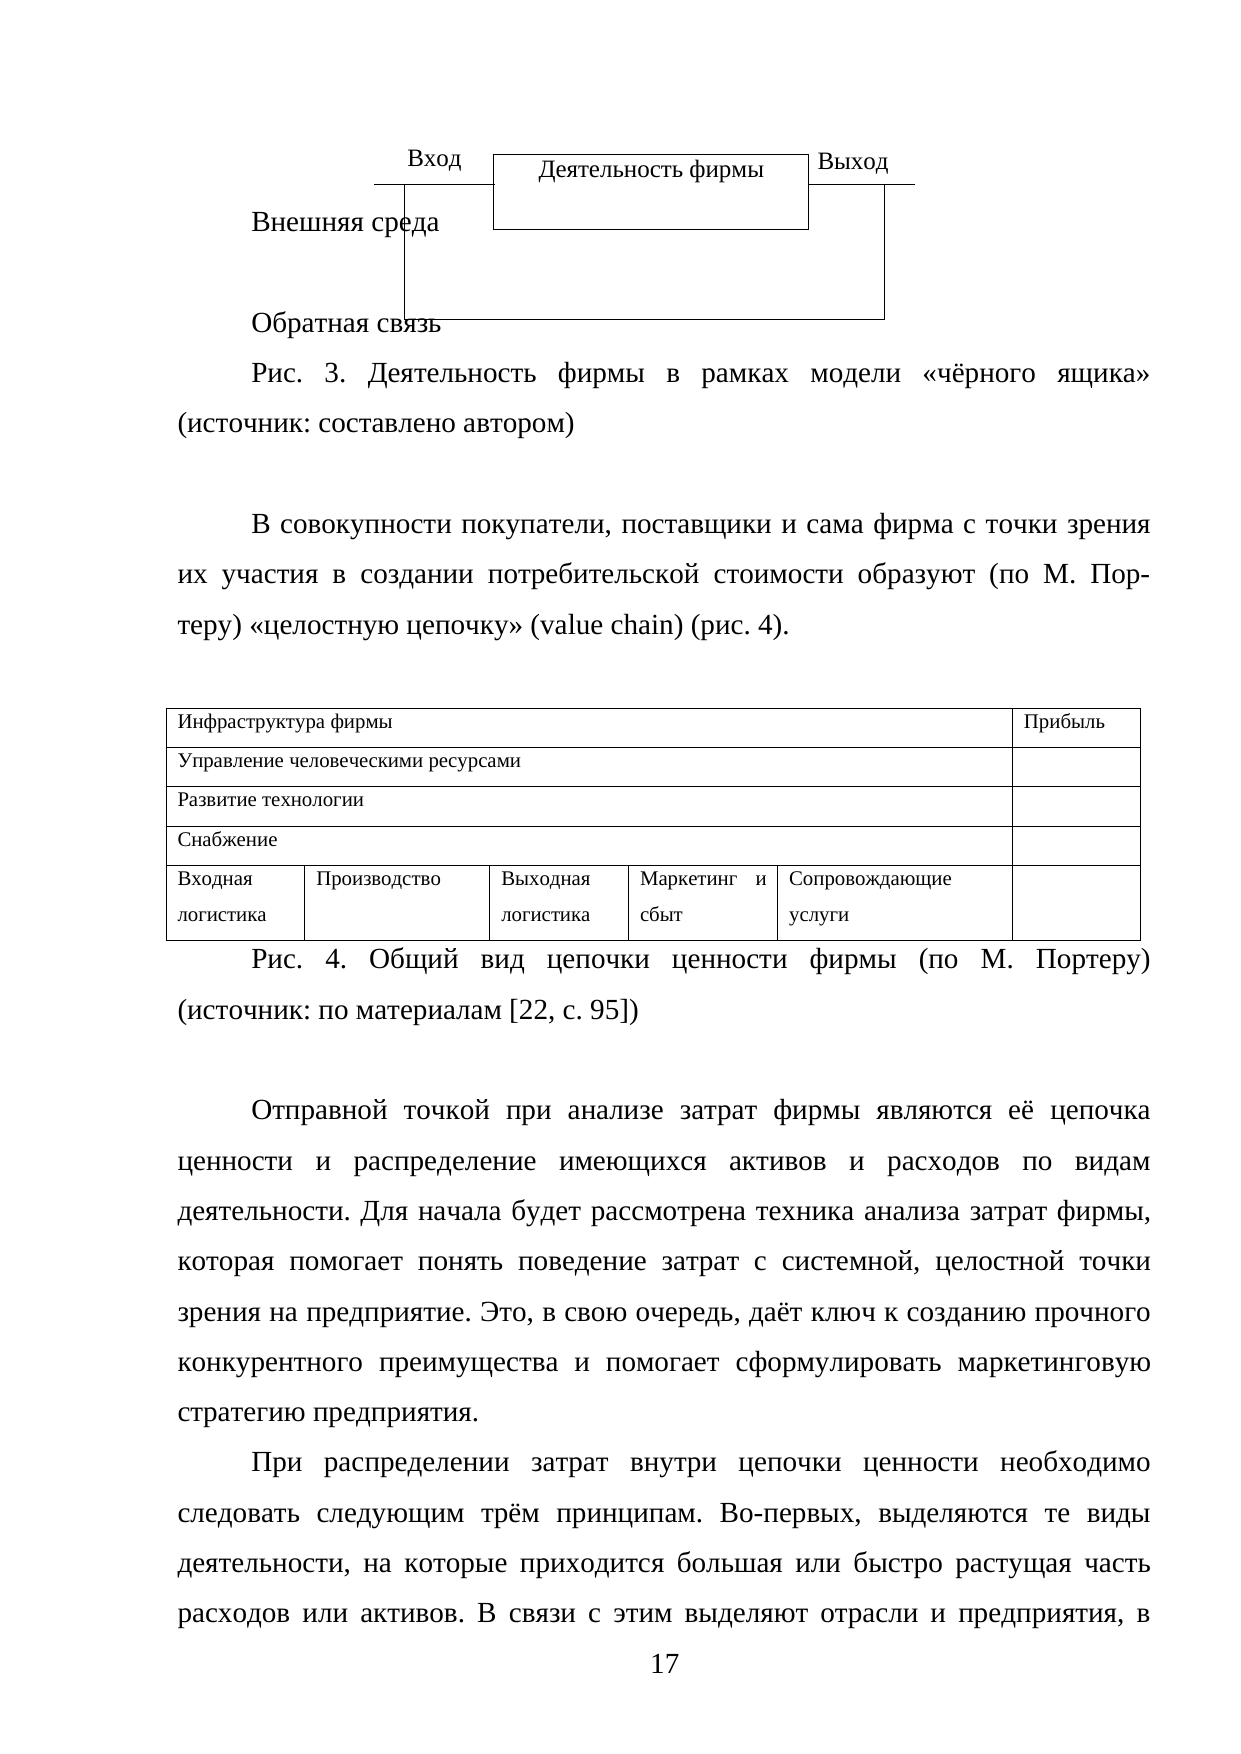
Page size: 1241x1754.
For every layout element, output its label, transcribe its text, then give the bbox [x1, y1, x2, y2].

table_cell Управление человеческими ресурсами [167, 748, 1012, 786]
table_cell Производство [305, 866, 489, 940]
text Обратная связь [177, 305, 1152, 338]
table_cell Входная логистика [167, 866, 304, 940]
text Отправной точкой при анализе затрат фирмы являются её цепочка ценности и распределение имеющихся активов и расходов по видам деятельности. Для начала будет рассмотрена техника анализа затрат фирмы, которая помогает понять поведение затрат с системной, целостной точки зрения на предприятие. Это, в свою очередь, даёт ключ к созданию прочного конкурентного преимущества и помогает сформулировать маркетинговую стратегию предприятия. [177, 1092, 1152, 1428]
table_header Прибыль [1013, 709, 1140, 747]
text Рис. 4. Общий вид цепочки ценности фирмы (по М. Портеру) (источник: по материалам [22, с. 95]) [177, 941, 1152, 1025]
table_cell [1013, 827, 1140, 865]
table_cell Снабжение [167, 827, 1012, 865]
table_cell Сопровождающие услуги [778, 866, 1012, 940]
table_cell Маркетинг и сбыт [629, 866, 777, 940]
text В совокупности покупатели, поставщики и сама фирма с точки зрения их участия в создании потребительской стоимости образуют (по М. Пор-теру) «целостную цепочку» (value chain) (рис. 4). [177, 506, 1152, 640]
table_cell [1013, 866, 1140, 940]
table_cell [1013, 748, 1140, 786]
text Рис. 3. Деятельность фирмы в рамках модели «чёрного ящика» (источник: составлено автором) [177, 355, 1152, 439]
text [177, 1444, 1152, 1629]
table_cell Развитие технологии [167, 787, 1012, 826]
table_cell Выходная логистика [490, 866, 628, 940]
table_header Инфраструктура фирмы [167, 709, 1012, 747]
text Внешняя среда [177, 204, 1152, 238]
table_cell [1013, 787, 1140, 826]
